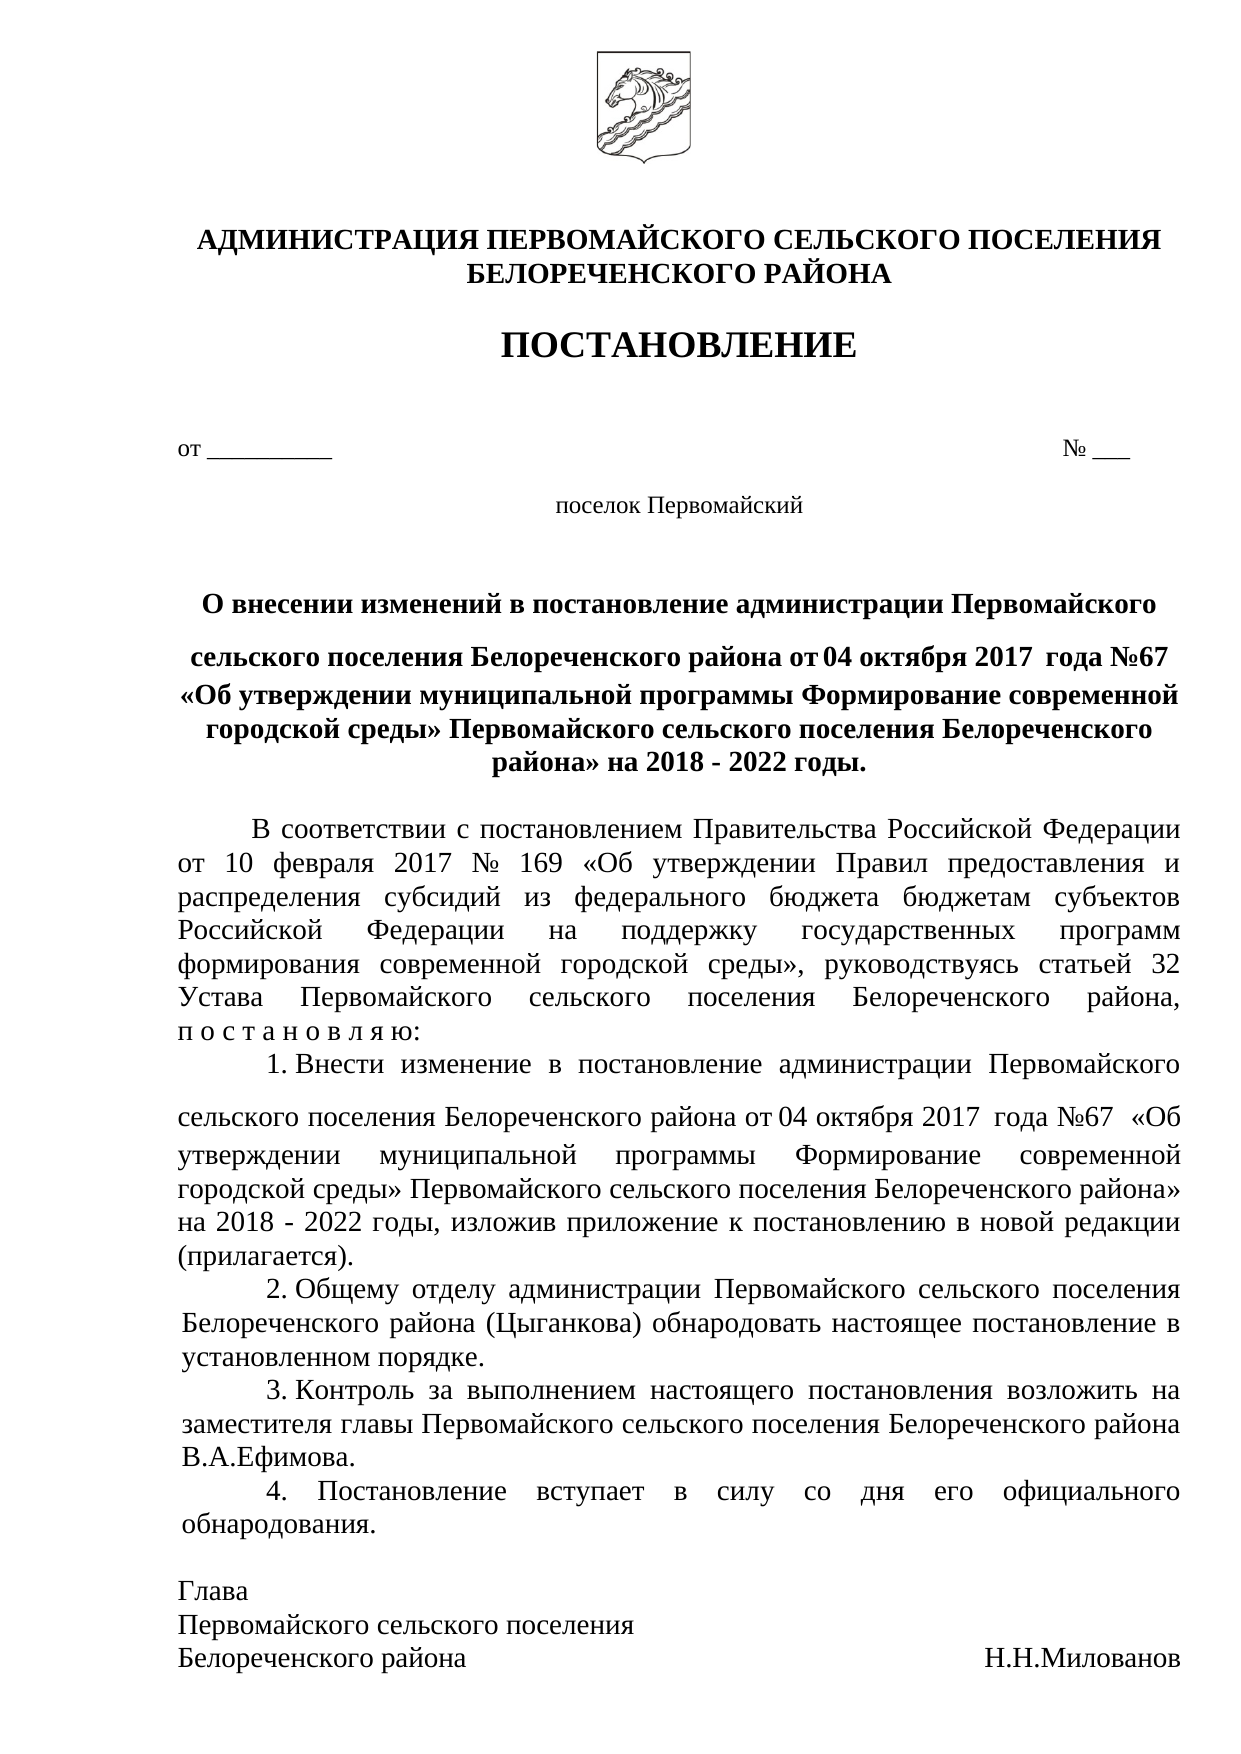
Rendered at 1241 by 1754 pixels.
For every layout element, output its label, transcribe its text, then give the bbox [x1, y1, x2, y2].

text Глава [177, 1573, 1181, 1607]
text АДМИНИСТРАЦИЯ ПЕРВОМАЙСКОГО СЕЛЬСКОГО ПОСЕЛЕНИЯ БЕЛОРЕЧЕНСКОГО РАЙОНА [177, 222, 1181, 289]
text 4. Постановление вступает в силу со дня его официального обнародования. [181, 1473, 1181, 1540]
text от __________ № ___ [177, 433, 1181, 462]
text 2. Общему отделу администрации Первомайского сельского поселения Белореченского района (Цыганкова) обнародовать настоящее постановление в установленном порядке. [181, 1272, 1181, 1372]
text В соответствии с постановлением Правительства Российской Федерации от 10 февраля 2017 № 169 «Об утверждении Правил предоставления и распределения субсидий из федерального бюджета бюджетам субъектов Российской Федерации на поддержку государственных программ формирования современной городской среды», руководствуясь статьей 32 Устава Первомайского сельского поселения Белореченского района, п о с т а н о в л я ю: [177, 812, 1181, 1046]
text 3. Контроль за выполнением настоящего постановления возложить на заместителя главы Первомайского сельского поселения Белореченского района В.А.Ефимова. [181, 1372, 1181, 1473]
text Белореченского района Н.Н.Милованов [177, 1641, 1181, 1674]
text 1. Внести изменение в постановление администрации Первомайского сельского поселения Белореченского района от 04 октября 2017 года №67 «Об утверждении муниципальной программы Формирование современной городской среды» Первомайского сельского поселения Белореченского района» на 2018 - 2022 годы, изложив приложение к постановлению в новой редакции (прилагается). [177, 1046, 1181, 1272]
text ПОСТАНОВЛЕНИЕ [177, 323, 1181, 366]
text поселок Первомайский [177, 491, 1181, 519]
text Первомайского сельского поселения [177, 1607, 1181, 1641]
text О внесении изменений в постановление администрации Первомайского сельского поселения Белореченского района от 04 октября 2017 года №67 «Об утверждении муниципальной программы Формирование современной городской среды» Первомайского сельского поселения Белореченского района» на 2018 - 2022 годы. [177, 586, 1181, 778]
picture [596, 51, 691, 164]
